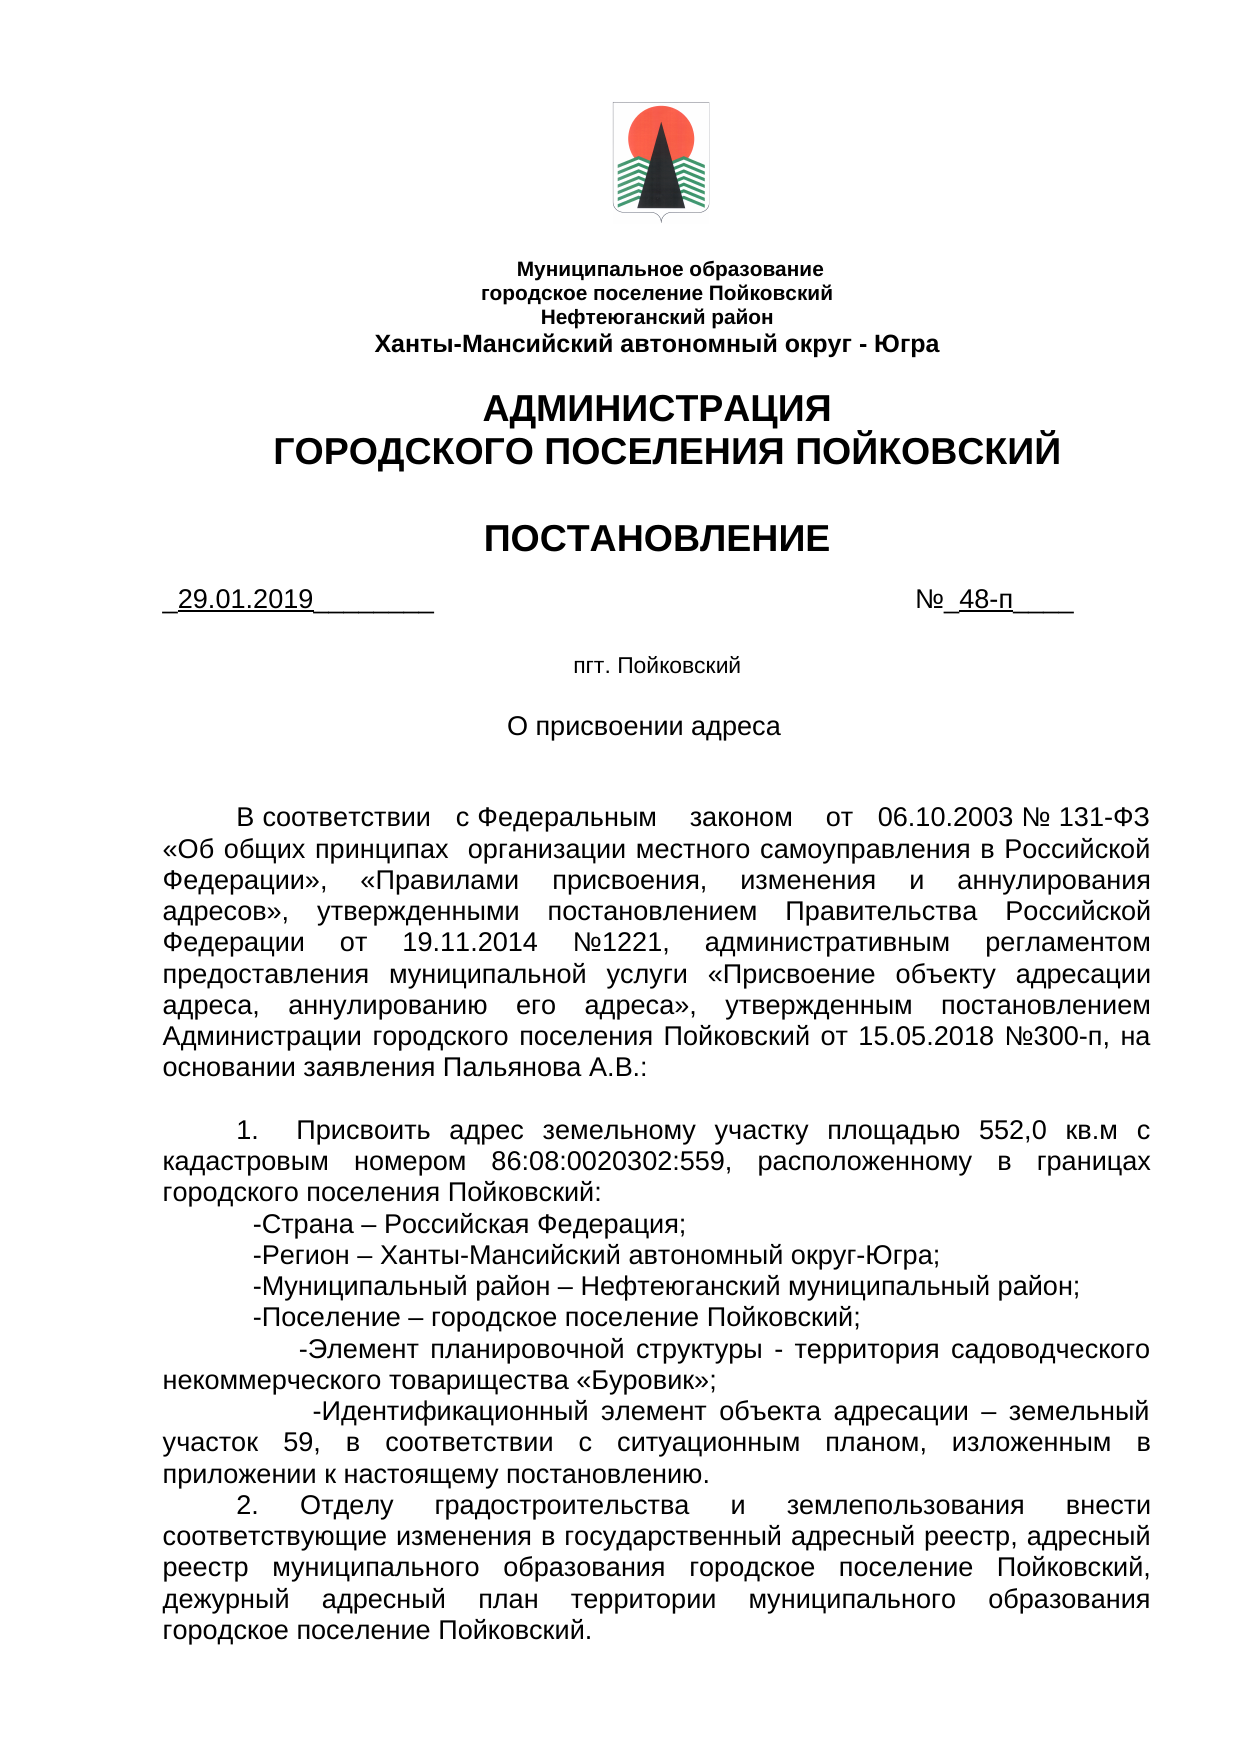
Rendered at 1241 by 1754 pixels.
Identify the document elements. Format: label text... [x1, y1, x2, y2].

text -Страна – Российская Федерация; [162, 1208, 1152, 1239]
text -Поселение – городское поселение Пойковский; [162, 1301, 1152, 1333]
text пгт. Пойковский [162, 652, 1152, 679]
text Нефтеюганский район [162, 305, 1152, 329]
text АДМИНИСТРАЦИЯ [162, 386, 1152, 429]
text -Регион – Ханты-Мансийский автономный округ-Югра; [162, 1239, 1152, 1270]
picture [612, 101, 710, 224]
text -Элемент планировочной структуры - территория садоводческого некоммерческого товарищества «Буровик»; [162, 1333, 1152, 1395]
text О присвоении адреса [162, 710, 1152, 741]
text городское поселение Пойковский [162, 281, 1152, 305]
text -Муниципальный район – Нефтеюганский муниципальный район; [162, 1270, 1152, 1301]
text -Идентификационный элемент объекта адресации – земельный участок 59, в соответствии с ситуационным планом, изложенным в приложении к настоящему постановлению. [162, 1395, 1152, 1489]
text Муниципальное образование [162, 257, 1152, 281]
text ПОСТАНОВЛЕНИЕ [162, 516, 1152, 559]
text В соответствии с Федеральным законом от 06.10.2003 № 131-ФЗ «Об общих принципах организации местного самоуправления в Российской Федерации», «Правилами присвоения, изменения и аннулирования адресов», утвержденными постановлением Правительства Российской Федерации от 19.11.2014 №1221, административным регламентом предоставления муниципальной услуги «Присвоение объекту адресации адреса, аннулированию его адреса», утвержденным постановлением Администрации городского поселения Пойковский от 15.05.2018 №300-п, на основании заявления Пальянова А.В.: [162, 801, 1152, 1083]
text 2. Отделу градостроительства и землепользования внести соответствующие изменения в государственный адресный реестр, адресный реестр муниципального образования городское поселение Пойковский, дежурный адресный план территории муниципального образования городское поселение Пойковский. [162, 1489, 1152, 1645]
text 1. Присвоить адрес земельному участку площадью 552,0 кв.м с кадастровым номером 86:08:0020302:559, расположенному в границах городского поселения Пойковский: [162, 1114, 1152, 1208]
text ГОРОДСКОГО ПОСЕЛЕНИЯ ПОЙКОВСКИЙ [162, 429, 1152, 473]
text Ханты-Мансийский автономный округ - Югра [162, 329, 1152, 358]
text _29.01.2019________ №_48-п____ [162, 583, 1152, 614]
